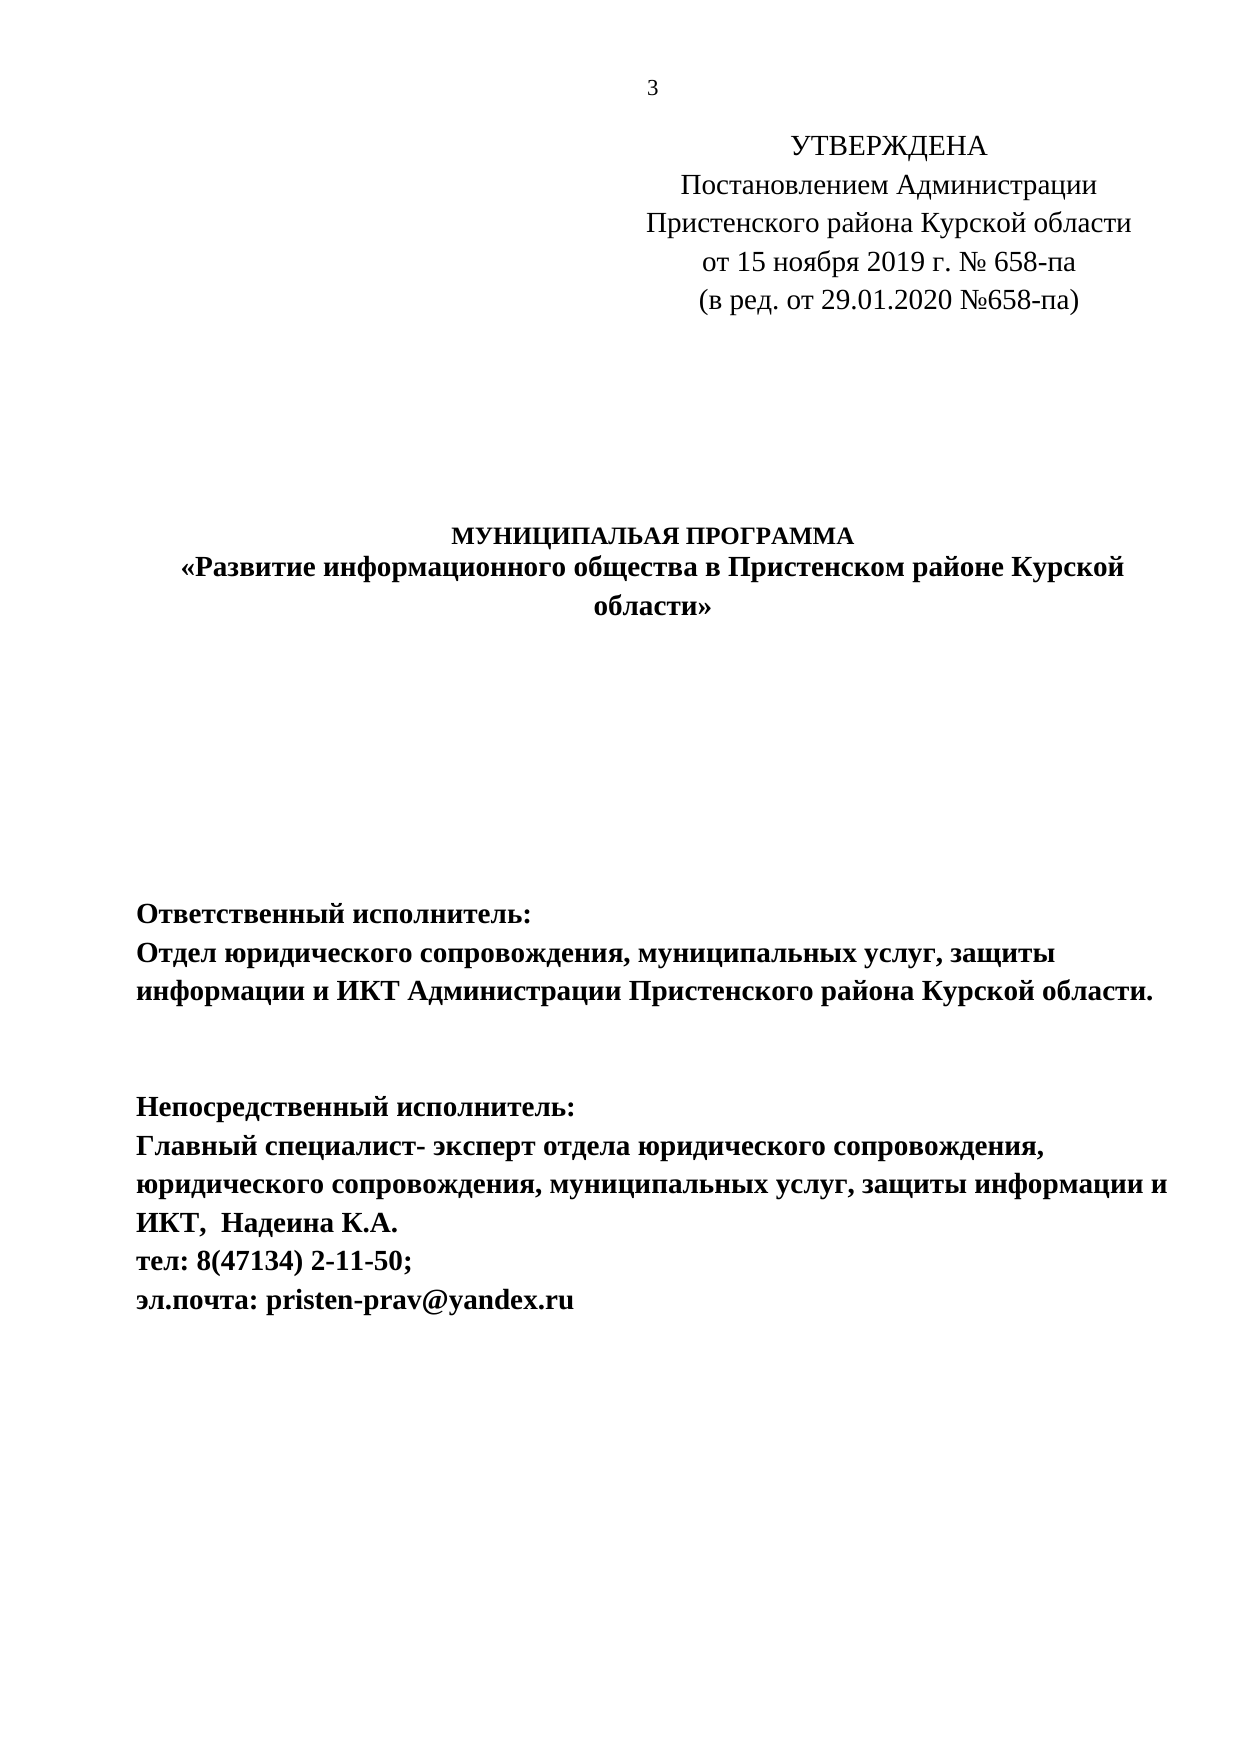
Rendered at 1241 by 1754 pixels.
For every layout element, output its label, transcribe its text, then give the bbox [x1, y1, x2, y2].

text Главный специалист- эксперт отдела юридического сопровождения, юридического сопровождения, муниципальных услуг, защиты информации и ИКТ, Надеина К.А. [136, 1128, 1169, 1238]
text Ответственный исполнитель: [136, 896, 1169, 930]
text «Развитие информационного общества в Пристенском районе Курской области» [136, 549, 1169, 622]
subtitle МУНИЦИПАЛЬАЯ ПРОГРАММА [136, 521, 1169, 549]
text (в ред. от 29.01.2020 №658-па) [608, 282, 1169, 316]
text от 15 ноября 2019 г. № 658-па [608, 244, 1169, 277]
text УТВЕРЖДЕНА [608, 128, 1169, 162]
text тел: 8(47134) 2-11-50; [136, 1243, 1169, 1277]
text Отдел юридического сопровождения, муниципальных услуг, защиты информации и ИКТ Администрации Пристенского района Курской области. [136, 935, 1169, 1007]
text Непосредственный исполнитель: [136, 1089, 1169, 1123]
text эл.почта: pristen-prav@yandex.ru [136, 1282, 1169, 1315]
text Пристенского района Курской области [608, 205, 1169, 239]
text Постановлением Администрации [608, 167, 1169, 200]
